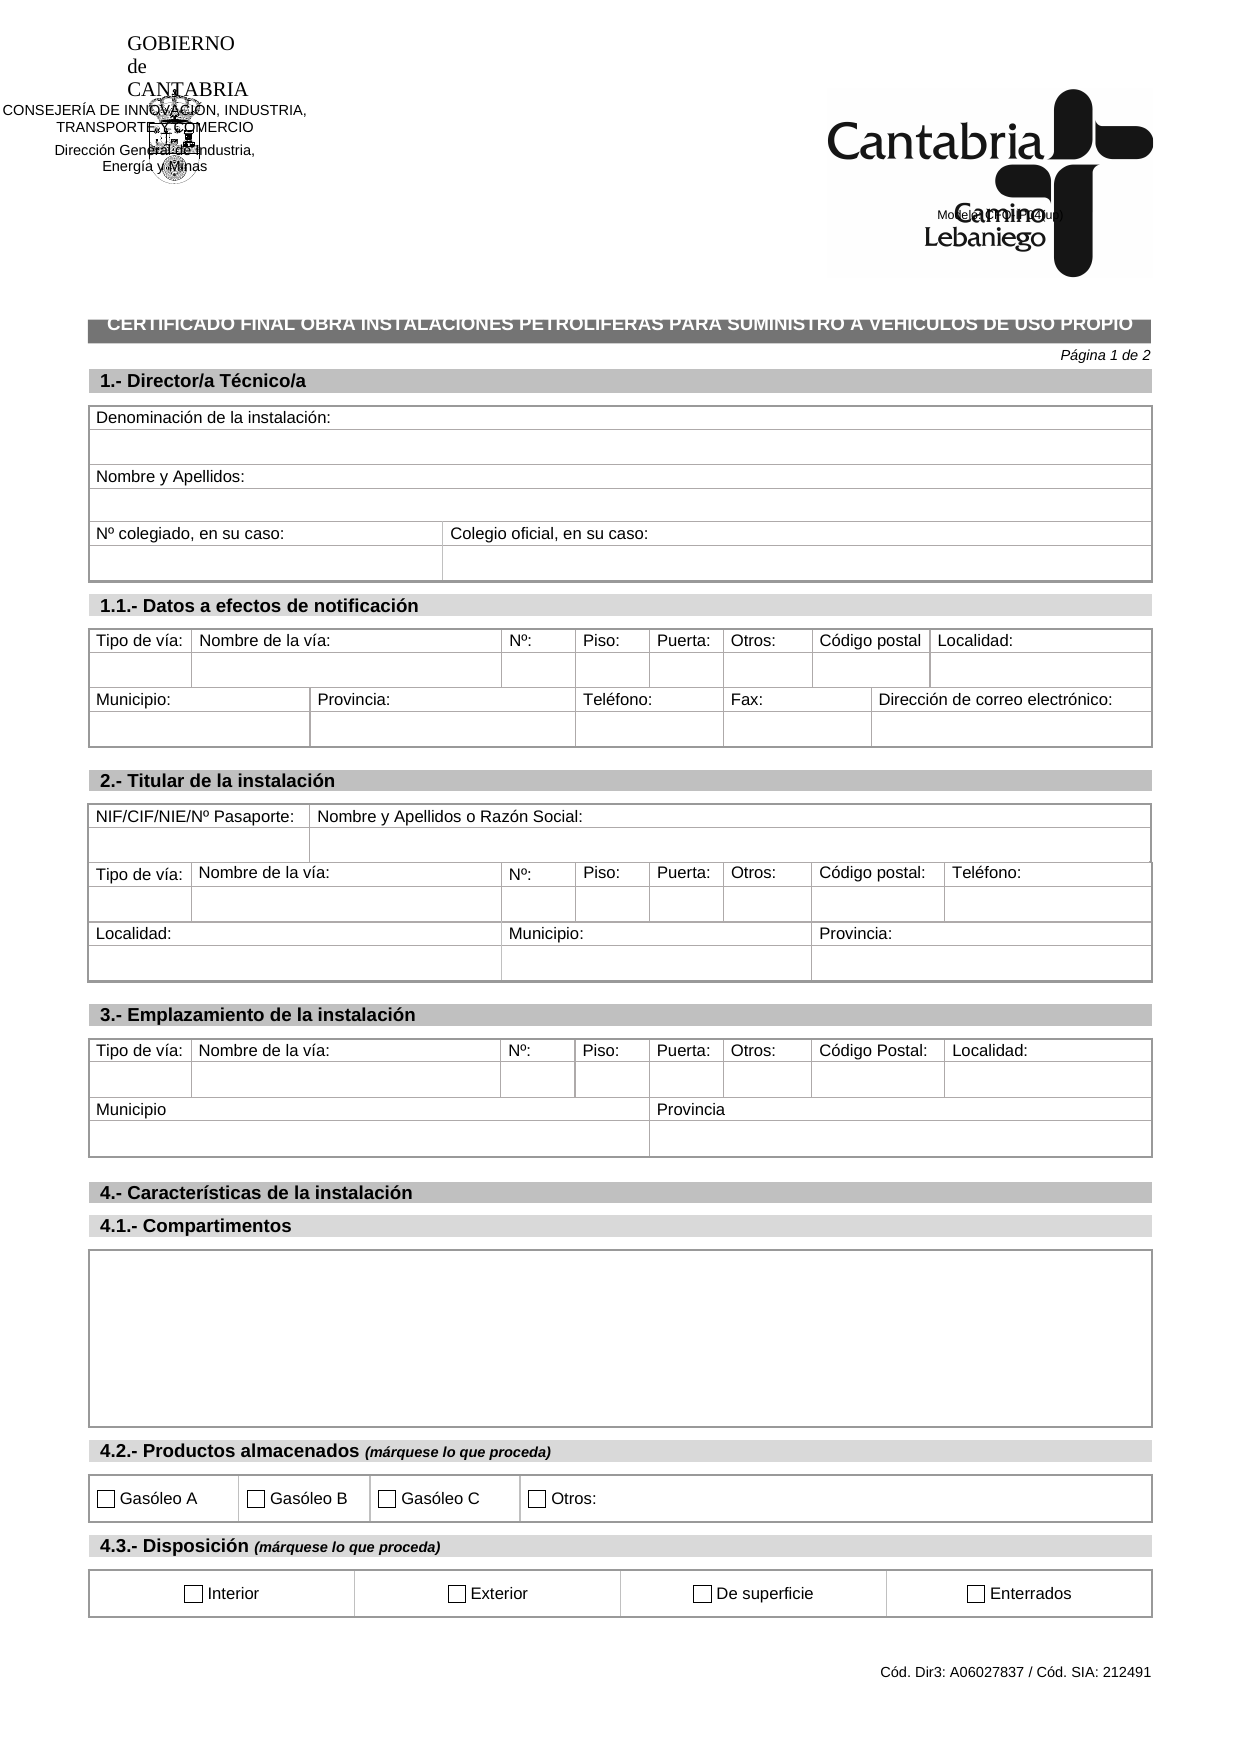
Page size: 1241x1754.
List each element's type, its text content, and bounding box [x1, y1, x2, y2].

table_cell [724, 653, 812, 687]
table_cell Colegio oficial, en su caso: [443, 522, 1151, 545]
table_cell Municipio: [502, 923, 811, 945]
table_cell Nombre y Apellidos: [90, 465, 1151, 487]
table_cell [90, 712, 309, 746]
table_header Localidad: [945, 1040, 1151, 1061]
table_cell Tipo de vía: [89, 863, 191, 886]
table_header De superficie [621, 1571, 886, 1616]
table_header Interior [90, 1571, 354, 1616]
table_cell Nº colegiado, en su caso: [90, 522, 442, 545]
table_cell [945, 1062, 1151, 1097]
table_header Exterior [355, 1571, 620, 1616]
table_header Otros: [724, 630, 812, 652]
table_cell [576, 653, 649, 687]
table_cell [90, 1062, 191, 1097]
table_cell [931, 653, 1151, 687]
table_header NIF/CIF/NIE/Nº Pasaporte: [89, 805, 309, 827]
table_cell [576, 712, 723, 746]
table_header 4.2.- Productos almacenados (márquese lo que proceda) [89, 1440, 1152, 1462]
table_cell [192, 887, 501, 921]
table_cell Provincia [650, 1098, 1151, 1120]
table_header Denominación de la instalación: [90, 407, 1151, 428]
table_cell Nº: [502, 863, 575, 886]
table_cell [502, 887, 575, 921]
table_cell [192, 653, 501, 687]
table_header Nº: [501, 1040, 574, 1061]
table_header Código Postal: [812, 1040, 944, 1061]
table_header 4.1.- Compartimentos [89, 1215, 1152, 1237]
table_cell [90, 1121, 649, 1156]
table_header 4.3.- Disposición (márquese lo que proceda) [89, 1535, 1152, 1557]
table_header Piso: [576, 630, 649, 652]
table_cell Localidad: [89, 923, 501, 945]
table_cell Nombre de la vía: [192, 863, 501, 886]
table_header Nombre y Apellidos o Razón Social: [310, 805, 1150, 827]
table_header Gasóleo A [90, 1476, 238, 1521]
table_cell Provincia: [812, 923, 1151, 945]
table_cell [812, 946, 1151, 980]
table_header Otros: [724, 1040, 811, 1061]
table_cell Piso: [576, 863, 649, 886]
table_cell [812, 887, 944, 921]
table_cell [90, 430, 1151, 464]
table_cell Teléfono: [945, 863, 1151, 886]
table_cell [90, 653, 191, 687]
table_cell [90, 546, 442, 580]
table_header Localidad: [931, 630, 1151, 652]
table_cell Puerta: [650, 863, 723, 886]
table_cell [650, 653, 723, 687]
table_cell [650, 887, 723, 921]
picture [826, 88, 1154, 278]
table_header Otros: [521, 1476, 1151, 1521]
table_header Gasóleo B [239, 1476, 369, 1521]
table_cell [650, 1121, 1151, 1156]
table_header Nº: [502, 630, 575, 652]
table_cell Municipio: [90, 688, 309, 711]
table_header Nombre de la vía: [192, 1040, 500, 1061]
table_header 3.- Emplazamiento de la instalación [89, 1004, 1152, 1026]
table_cell Municipio [90, 1098, 649, 1120]
table_cell Teléfono: [576, 688, 723, 711]
table_cell [310, 828, 1150, 862]
table_cell [502, 653, 575, 687]
table_cell [576, 887, 649, 921]
table_cell [813, 653, 929, 687]
table_cell [501, 1062, 574, 1097]
table_cell [89, 887, 191, 921]
table_cell [90, 489, 1151, 521]
table_header Nombre de la vía: [192, 630, 501, 652]
table_cell [311, 712, 575, 746]
table_cell [443, 546, 1151, 580]
table_cell Dirección de correo electrónico: [872, 688, 1151, 711]
table_cell [945, 887, 1151, 921]
table_header 4.- Características de la instalación [89, 1182, 1152, 1203]
table_cell [650, 1062, 723, 1097]
table_header 1.- Director/a Técnico/a [89, 369, 1152, 393]
table_cell Fax: [724, 688, 871, 711]
table_header Piso: [576, 1040, 649, 1061]
table_cell [724, 887, 811, 921]
table_header Puerta: [650, 1040, 723, 1061]
table_header 2.- Titular de la instalación [89, 770, 1152, 791]
table_header [90, 1251, 1151, 1426]
table_cell [724, 712, 871, 746]
table_cell [502, 946, 811, 980]
table_cell Provincia: [311, 688, 575, 711]
table_header Puerta: [650, 630, 723, 652]
table_header 1.1.- Datos a efectos de notificación [89, 594, 1152, 616]
table_cell [89, 946, 501, 980]
table_cell Otros: [724, 863, 811, 886]
table_cell [89, 828, 309, 862]
table_header Enterrados [887, 1571, 1151, 1616]
table_header Código postal [813, 630, 929, 652]
table_cell [192, 1062, 500, 1097]
table_header Tipo de vía: [90, 1040, 191, 1061]
table_header Tipo de vía: [90, 630, 191, 652]
table_cell [872, 712, 1151, 746]
table_cell Código postal: [812, 863, 944, 886]
table_cell [812, 1062, 944, 1097]
table_header Gasóleo C [371, 1476, 519, 1521]
table_cell [724, 1062, 811, 1097]
table_cell [576, 1062, 649, 1097]
